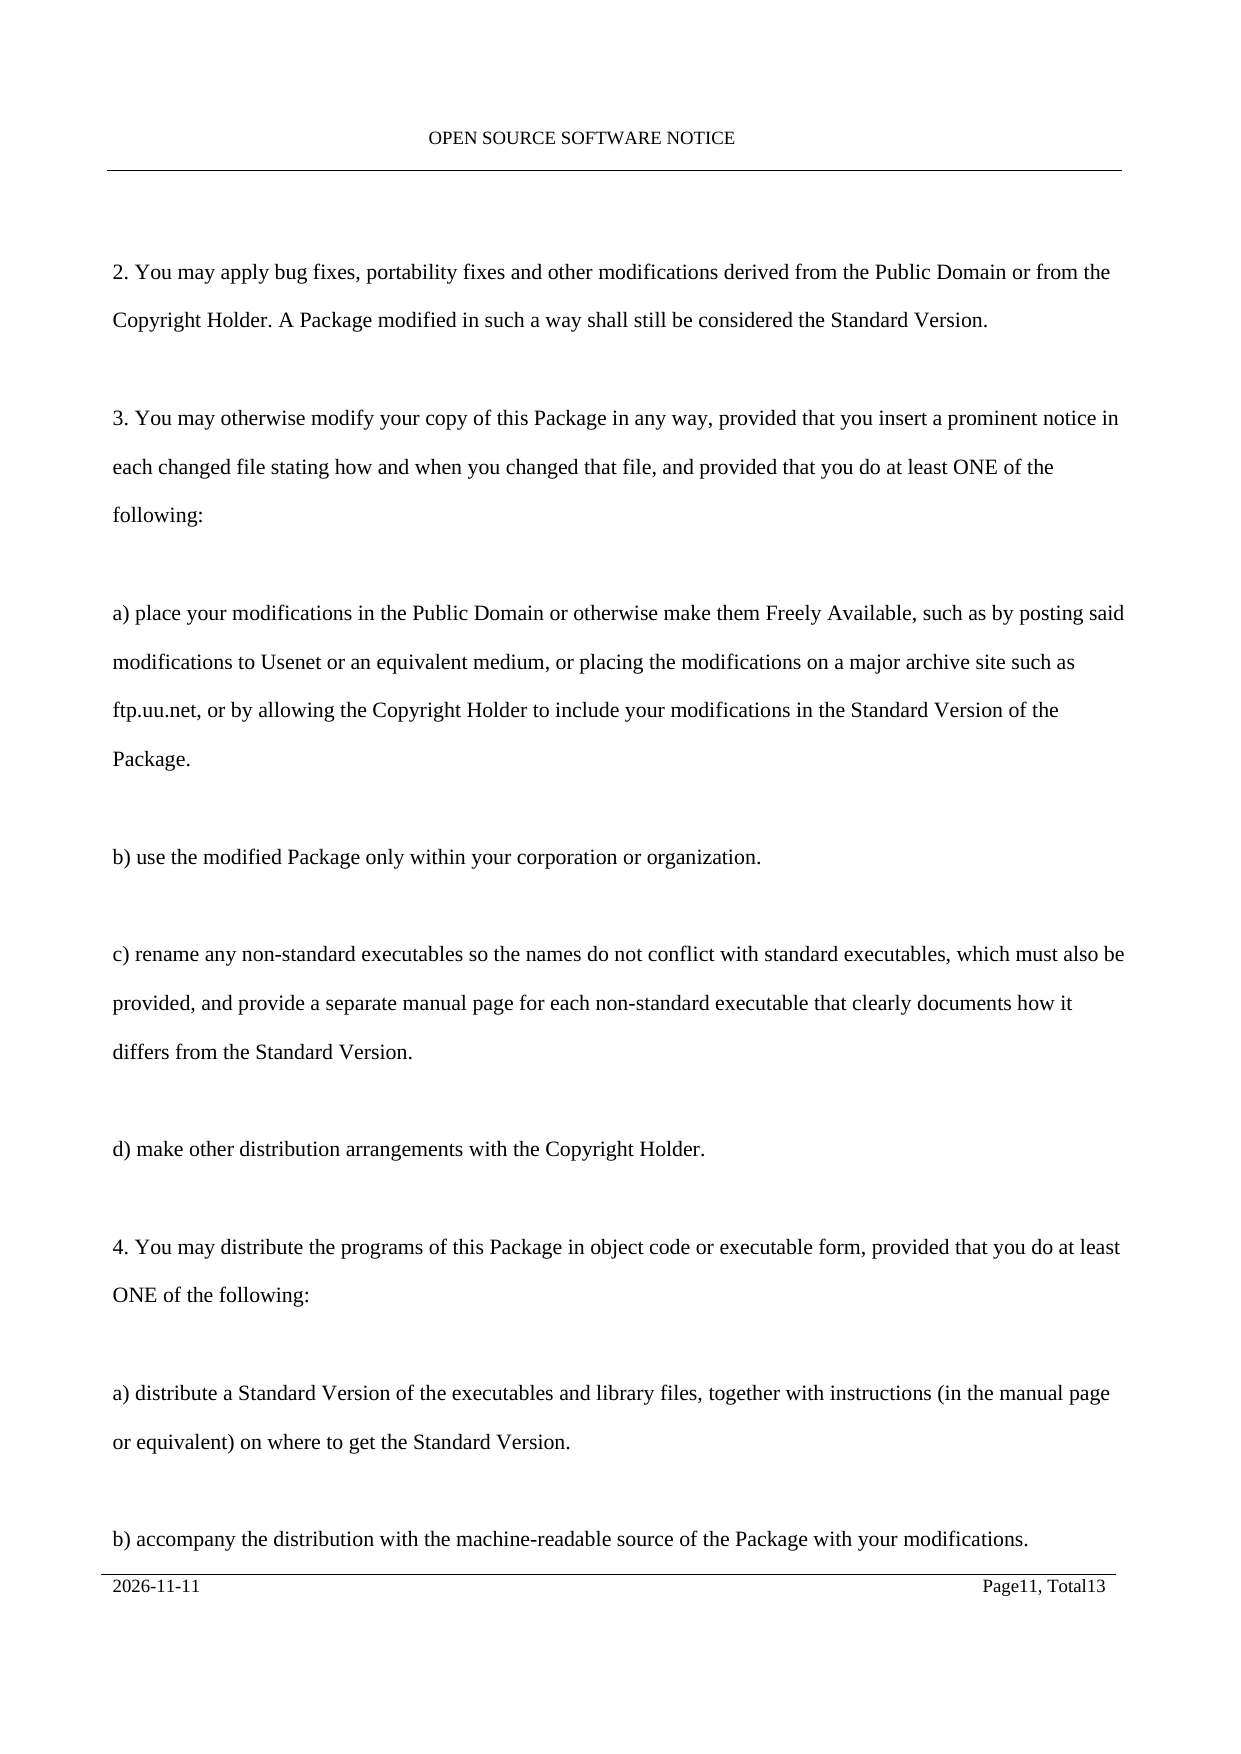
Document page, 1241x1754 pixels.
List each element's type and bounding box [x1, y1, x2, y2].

text [112, 206, 1128, 1555]
